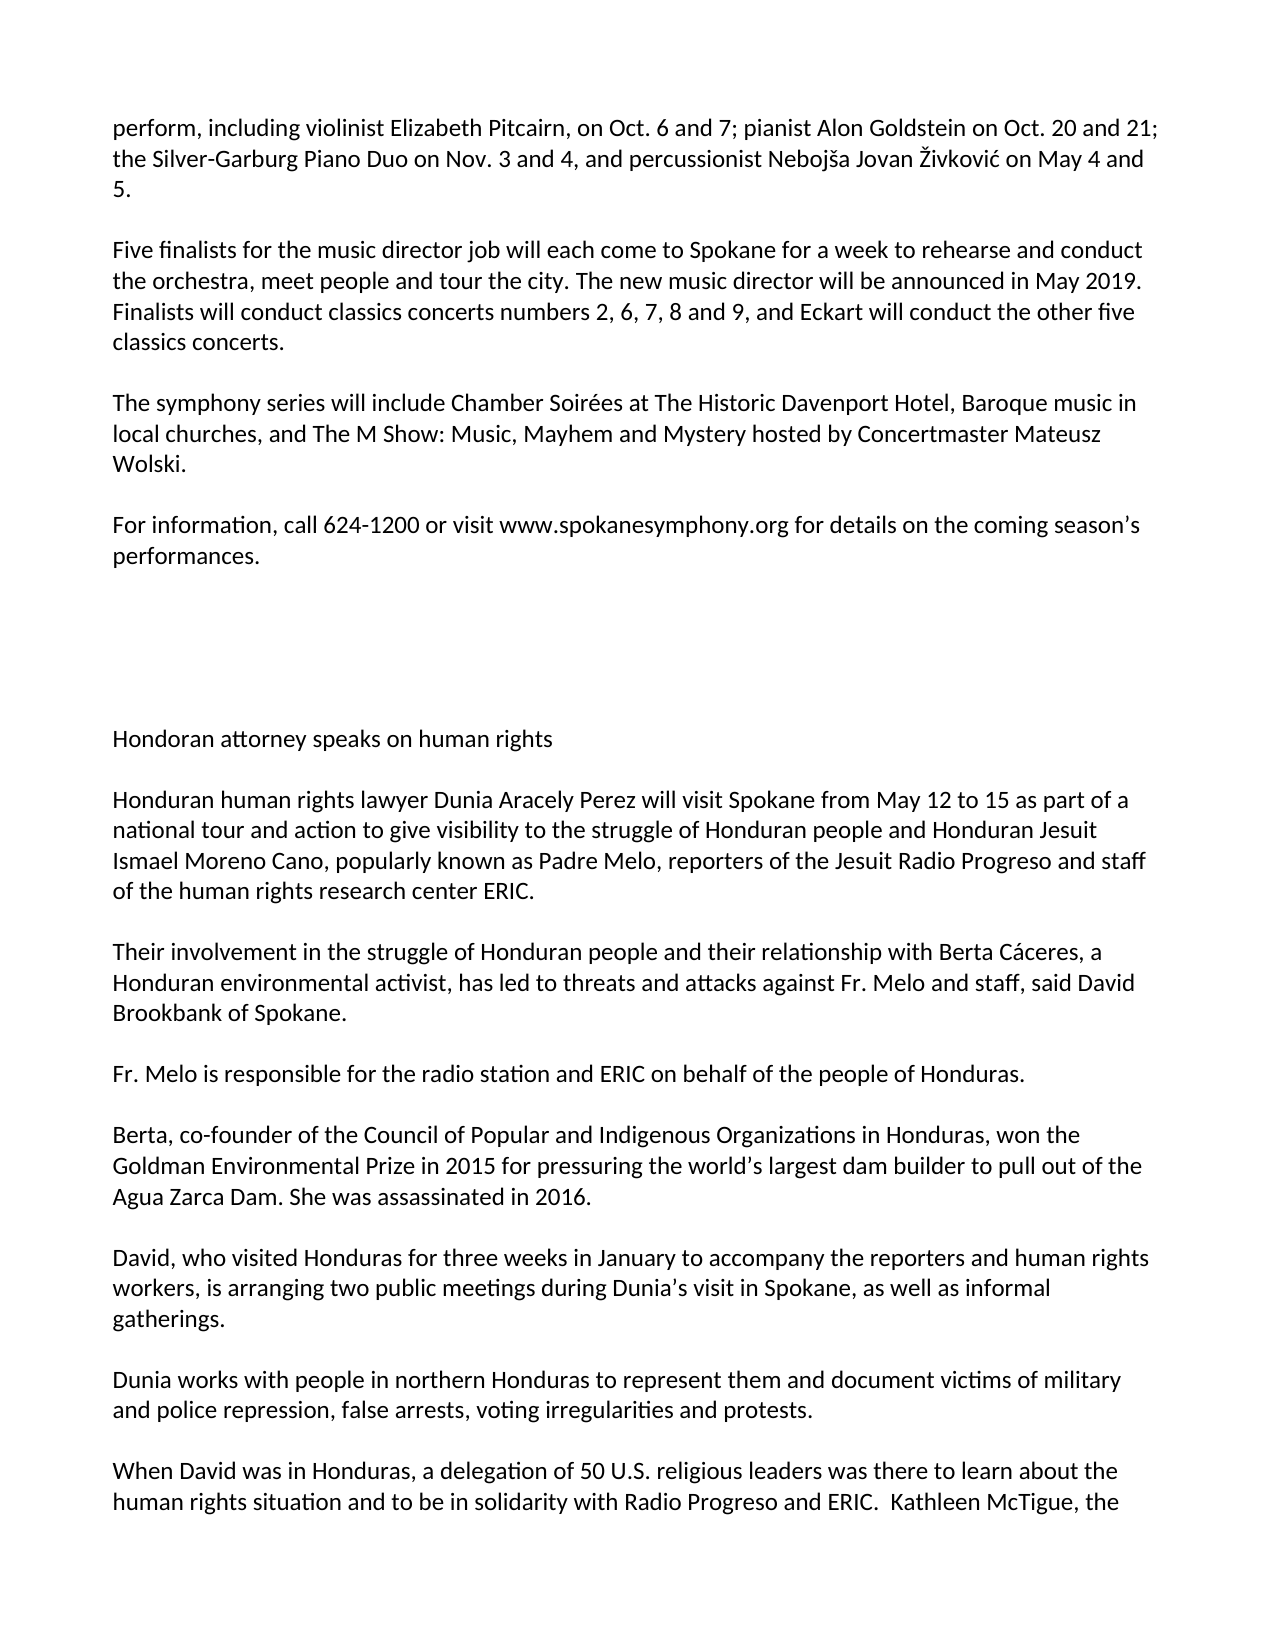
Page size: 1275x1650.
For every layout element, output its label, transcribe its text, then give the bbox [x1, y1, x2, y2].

text For information, call 624-1200 or visit www.spokanesymphony.org for details on the coming season’s performances. [112, 509, 1162, 570]
text Honduran human rights lawyer Dunia Aracely Perez will visit Spokane from May 12 to 15 as part of a national tour and action to give visibility to the struggle of Honduran people and Honduran Jesuit Ismael Moreno Cano, popularly known as Padre Melo, reporters of the Jesuit Radio Progreso and staff of the human rights research center ERIC. [112, 784, 1162, 906]
text Berta, co-founder of the Council of Popular and Indigenous Organizations in Honduras, won the Goldman Environmental Prize in 2015 for pressuring the world’s largest dam builder to pull out of the Agua Zarca Dam. She was assassinated in 2016. [112, 1120, 1162, 1211]
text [112, 112, 1162, 204]
text Their involvement in the struggle of Honduran people and their relationship with Berta Cáceres, a Honduran environmental activist, has led to threats and attacks against Fr. Melo and staff, said David Brookbank of Spokane. [112, 937, 1162, 1028]
text Hondoran attorney speaks on human rights [112, 723, 1162, 753]
text David, who visited Honduras for three weeks in January to accompany the reporters and human rights workers, is arranging two public meetings during Dunia’s visit in Spokane, as well as informal gatherings. [112, 1242, 1162, 1333]
text Fr. Melo is responsible for the radio station and ERIC on behalf of the people of Honduras. [112, 1059, 1162, 1089]
text Dunia works with people in northern Honduras to represent them and document victims of military and police repression, false arrests, voting irregularities and protests. [112, 1364, 1162, 1425]
text The symphony series will include Chamber Soirées at The Historic Davenport Hotel, Baroque music in local churches, and The M Show: Music, Mayhem and Mystery hosted by Concertmaster Mateusz Wolski. [112, 387, 1162, 479]
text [112, 1455, 1162, 1516]
text Five finalists for the music director job will each come to Spokane for a week to rehearse and conduct the orchestra, meet people and tour the city. The new music director will be announced in May 2019. Finalists will conduct classics concerts numbers 2, 6, 7, 8 and 9, and Eckart will conduct the other five classics concerts. [112, 234, 1162, 357]
